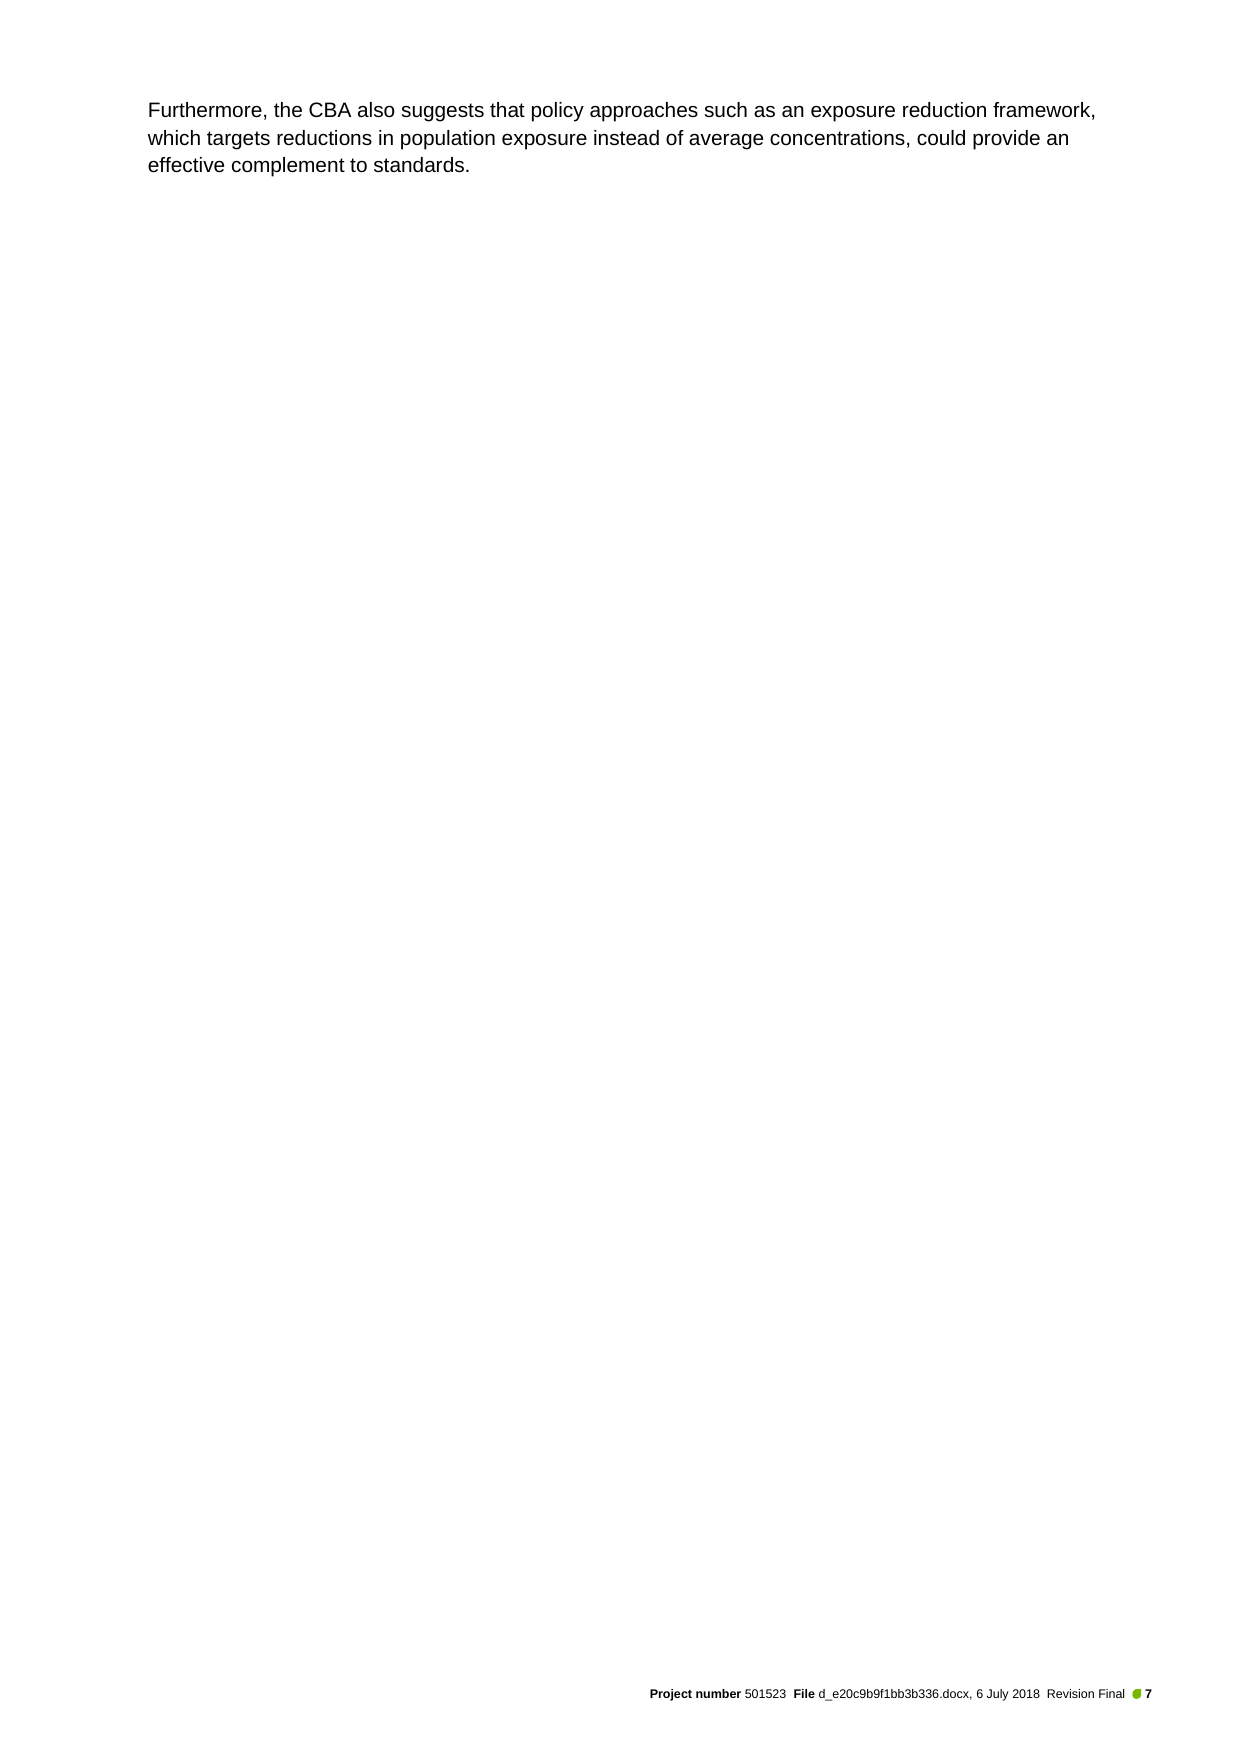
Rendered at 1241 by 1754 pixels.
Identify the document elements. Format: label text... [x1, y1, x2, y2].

text Furthermore, the CBA also suggests that policy approaches such as an exposure reduction framework, which targets reductions in population exposure instead of average concentrations, could provide an effective complement to standards. [148, 98, 1152, 177]
picture [1132, 1689, 1142, 1699]
